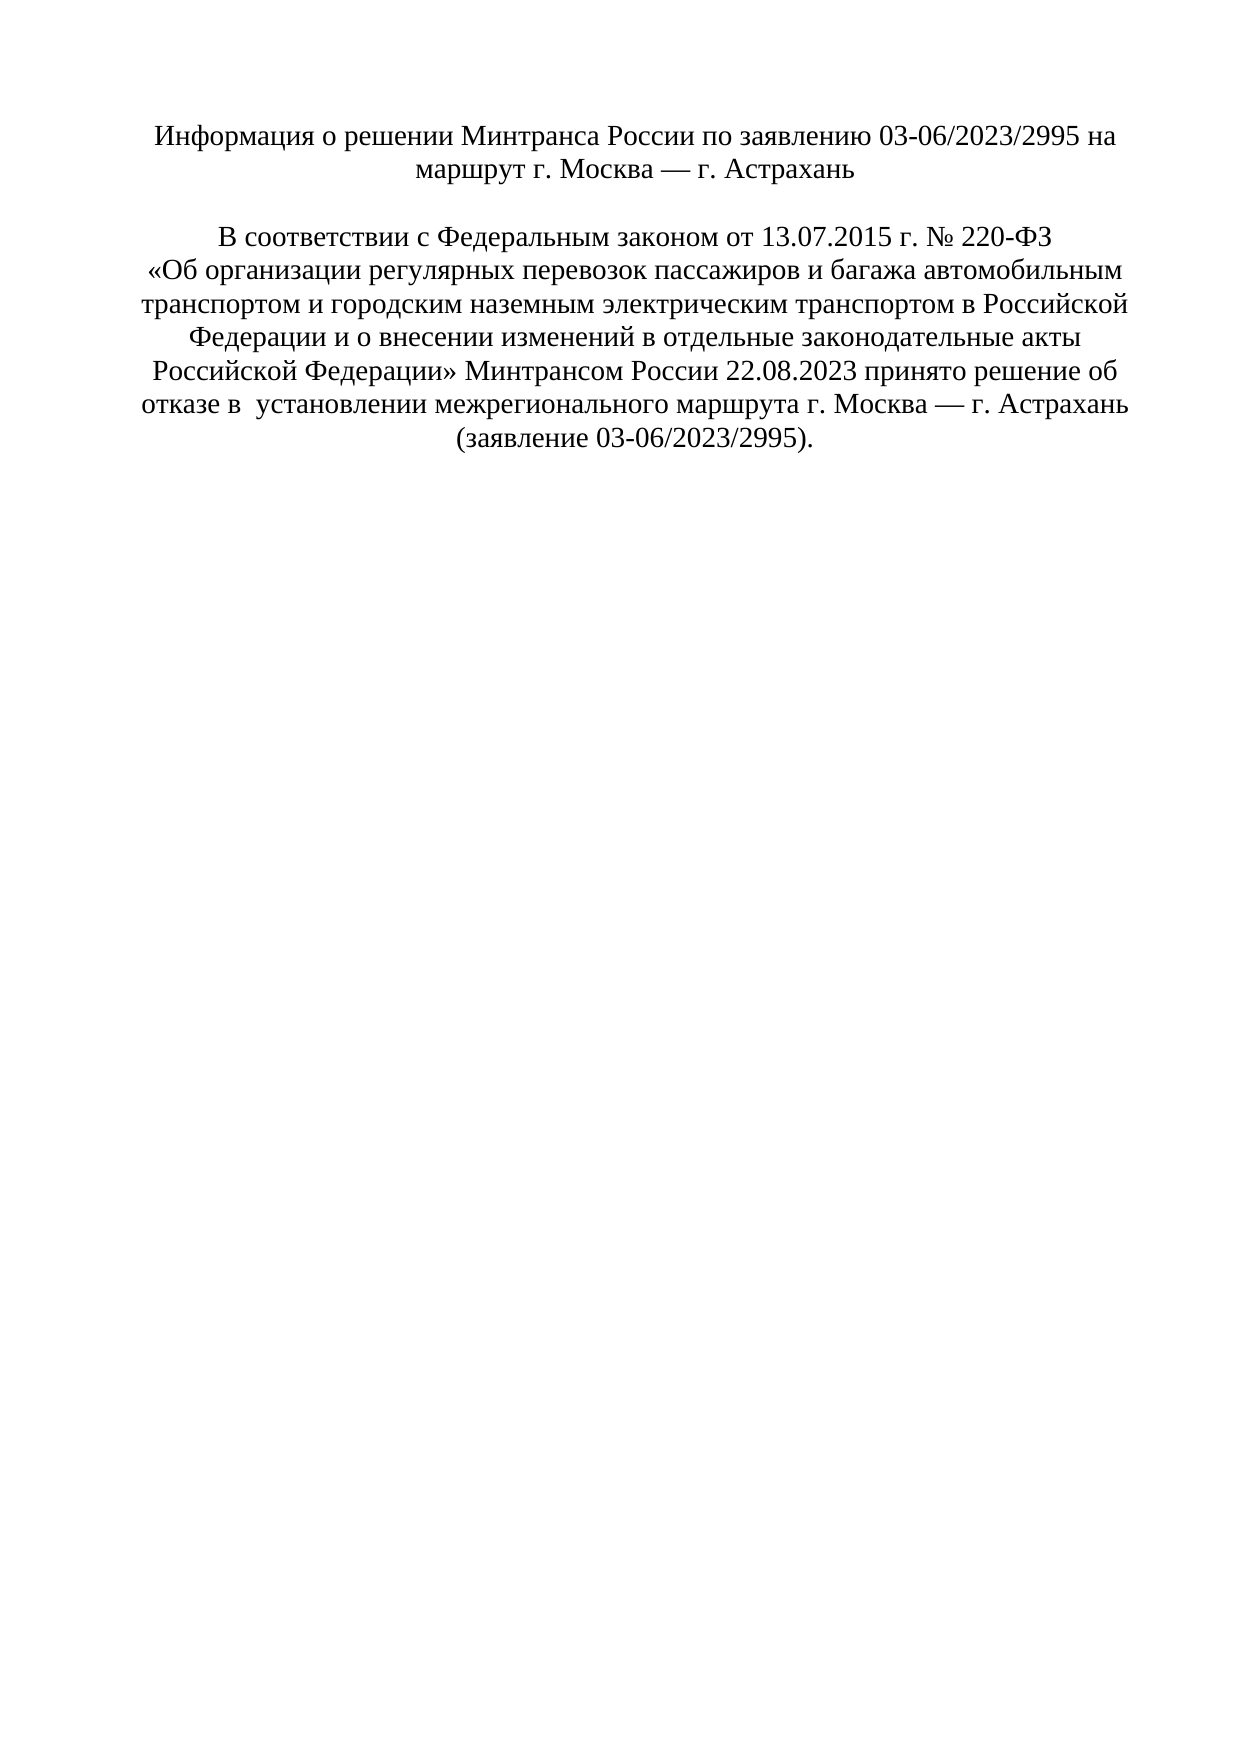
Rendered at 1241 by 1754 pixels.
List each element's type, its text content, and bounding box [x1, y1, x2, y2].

text В соответствии с Федеральным законом от 13.07.2015 г. № 220-ФЗ «Об организации регулярных перевозок пассажиров и багажа автомобильным транспортом и городским наземным электрическим транспортом в Российской Федерации и о внесении изменений в отдельные законодательные акты Российской Федерации» Минтрансом России 22.08.2023 принято решение об отказе в установлении межрегионального маршрута г. Москва — г. Астрахань (заявление 03-06/2023/2995). [118, 219, 1152, 453]
text Информация о решении Минтранса России по заявлению 03-06/2023/2995 на маршрут г. Москва — г. Астрахань [118, 118, 1152, 185]
